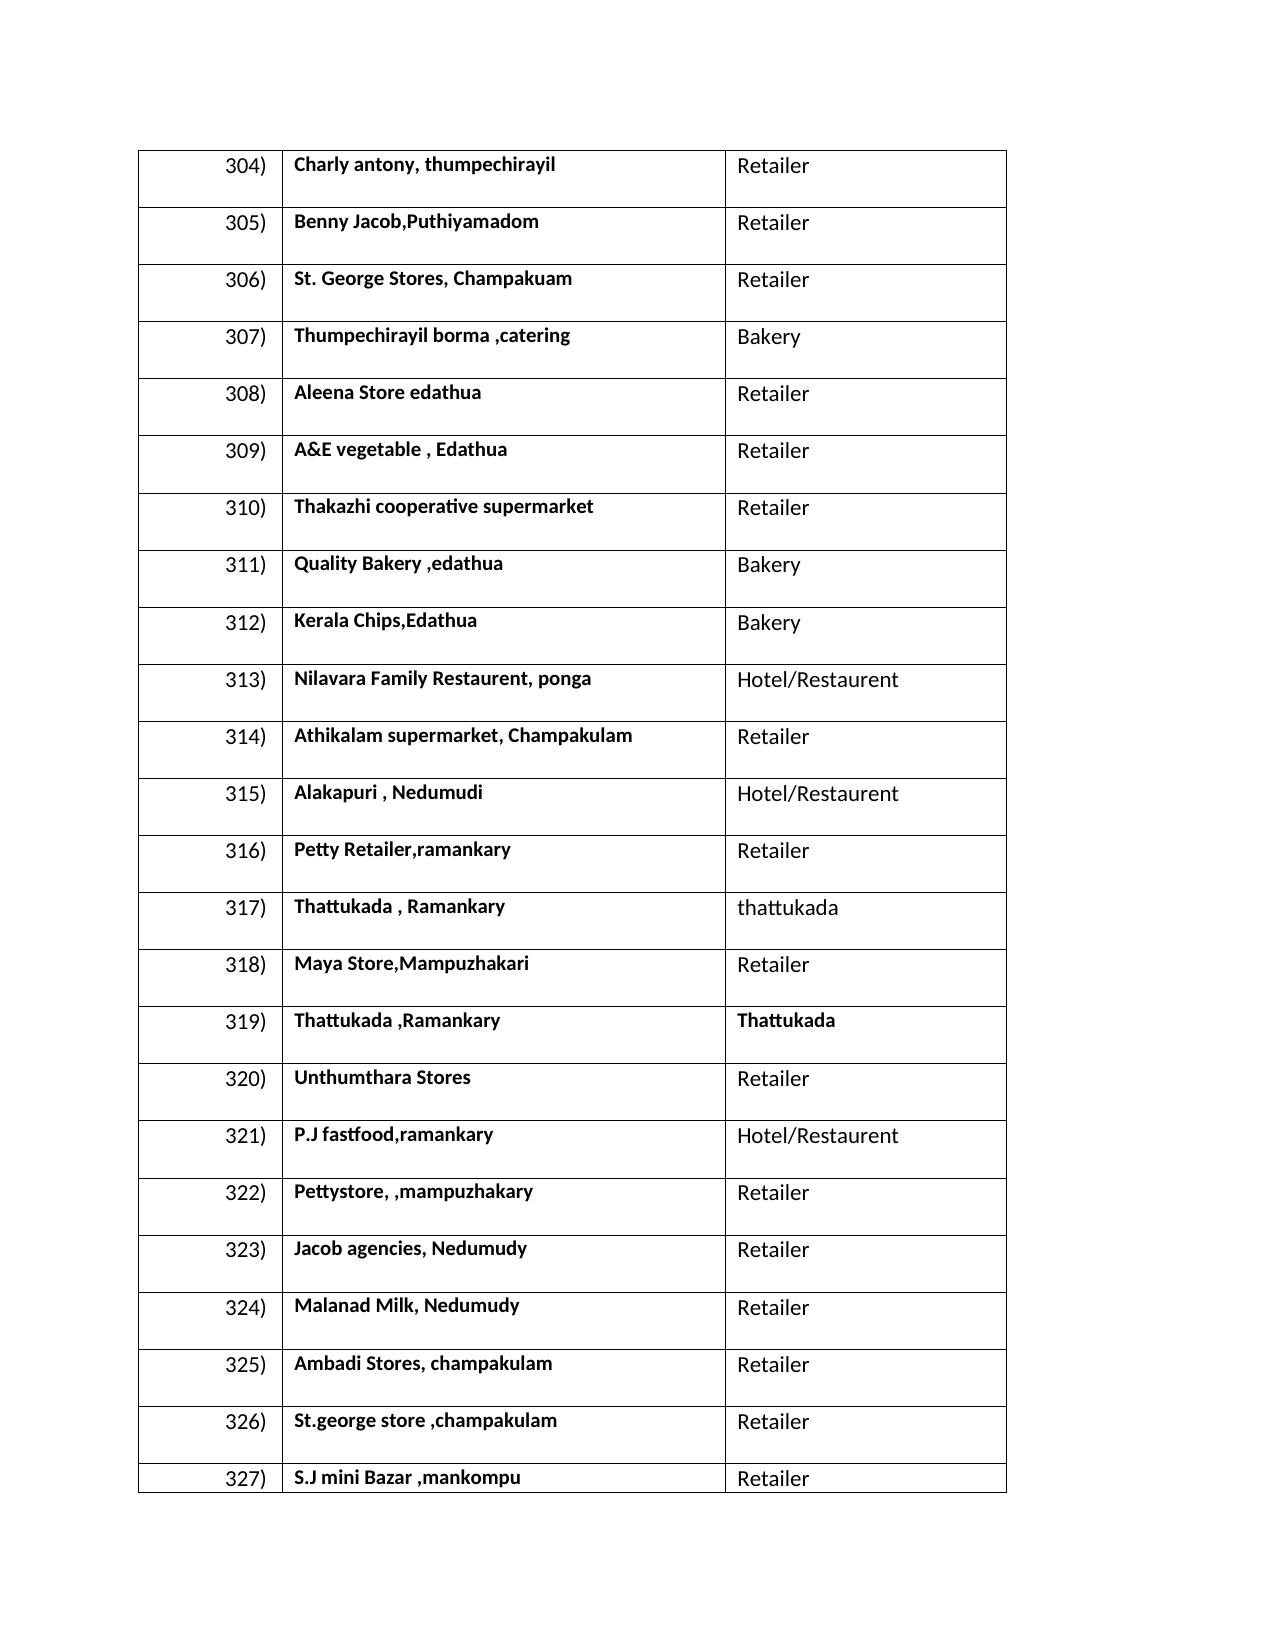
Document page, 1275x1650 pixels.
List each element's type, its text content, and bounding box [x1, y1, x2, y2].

table_cell Retailer [726, 1464, 1006, 1492]
table_cell Thattukada , Ramankary [283, 893, 725, 949]
table_cell [139, 608, 282, 664]
table_cell Hotel/Restaurent [726, 779, 1006, 835]
table_cell Retailer [726, 436, 1006, 492]
table_cell P.J fastfood,ramankary [283, 1121, 725, 1177]
table_cell Hotel/Restaurent [726, 1121, 1006, 1177]
table_cell Bakery [726, 551, 1006, 607]
table_cell [139, 1064, 282, 1120]
table_cell [139, 494, 282, 549]
table_cell Thumpechirayil borma ,catering [283, 322, 725, 378]
table_cell [139, 551, 282, 607]
table_cell Retailer [726, 208, 1006, 264]
table_cell Unthumthara Stores [283, 1064, 725, 1120]
table_cell Retailer [726, 265, 1006, 321]
table_cell [139, 1007, 282, 1063]
table_cell Retailer [726, 950, 1006, 1006]
table_cell Retailer [726, 1407, 1006, 1463]
table_cell Thakazhi cooperative supermarket [283, 494, 725, 549]
table_cell Retailer [726, 379, 1006, 435]
table_cell Retailer [726, 1293, 1006, 1349]
table_cell Kerala Chips,Edathua [283, 608, 725, 664]
table_cell [139, 1179, 282, 1234]
table_cell [139, 1350, 282, 1406]
table_cell St. George Stores, Champakuam [283, 265, 725, 321]
table_cell Retailer [726, 1179, 1006, 1234]
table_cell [283, 1464, 725, 1492]
table_cell [139, 836, 282, 892]
table_cell [139, 722, 282, 778]
table_cell Pettystore, ,mampuzhakary [283, 1179, 725, 1234]
table_cell Malanad Milk, Nedumudy [283, 1293, 725, 1349]
table_cell Retailer [726, 494, 1006, 549]
table_cell [139, 1407, 282, 1463]
table_cell Bakery [726, 322, 1006, 378]
table_cell Quality Bakery ,edathua [283, 551, 725, 607]
table_cell [139, 665, 282, 721]
table_cell Retailer [726, 151, 1006, 207]
table_cell Retailer [726, 1236, 1006, 1292]
table_cell St.george store ,champakulam [283, 1407, 725, 1463]
table_cell Alakapuri , Nedumudi [283, 779, 725, 835]
table_cell Maya Store,Mampuzhakari [283, 950, 725, 1006]
table_cell Charly antony, thumpechirayil [283, 151, 725, 207]
table_cell A&E vegetable , Edathua [283, 436, 725, 492]
table_cell Bakery [726, 608, 1006, 664]
table_cell [139, 151, 282, 207]
table_cell [139, 1236, 282, 1292]
table_cell Retailer [726, 836, 1006, 892]
table_cell Athikalam supermarket, Champakulam [283, 722, 725, 778]
table_cell [139, 779, 282, 835]
table_cell Ambadi Stores, champakulam [283, 1350, 725, 1406]
table_cell Nilavara Family Restaurent, ponga [283, 665, 725, 721]
table_cell Benny Jacob,Puthiyamadom [283, 208, 725, 264]
table_cell [139, 1293, 282, 1349]
table_cell [139, 379, 282, 435]
table_cell [139, 322, 282, 378]
table_cell [139, 1121, 282, 1177]
table_cell thattukada [726, 893, 1006, 949]
table_cell [139, 950, 282, 1006]
table_cell Retailer [726, 1064, 1006, 1120]
table_cell Thattukada ,Ramankary [283, 1007, 725, 1063]
table_cell [139, 265, 282, 321]
table_cell Jacob agencies, Nedumudy [283, 1236, 725, 1292]
table_cell Hotel/Restaurent [726, 665, 1006, 721]
table_cell [139, 1464, 282, 1492]
table_cell [139, 436, 282, 492]
table_cell Aleena Store edathua [283, 379, 725, 435]
table_cell Thattukada [726, 1007, 1006, 1063]
table_cell [139, 893, 282, 949]
table_cell Petty Retailer,ramankary [283, 836, 725, 892]
table_cell Retailer [726, 722, 1006, 778]
table_cell Retailer [726, 1350, 1006, 1406]
table_cell [139, 208, 282, 264]
